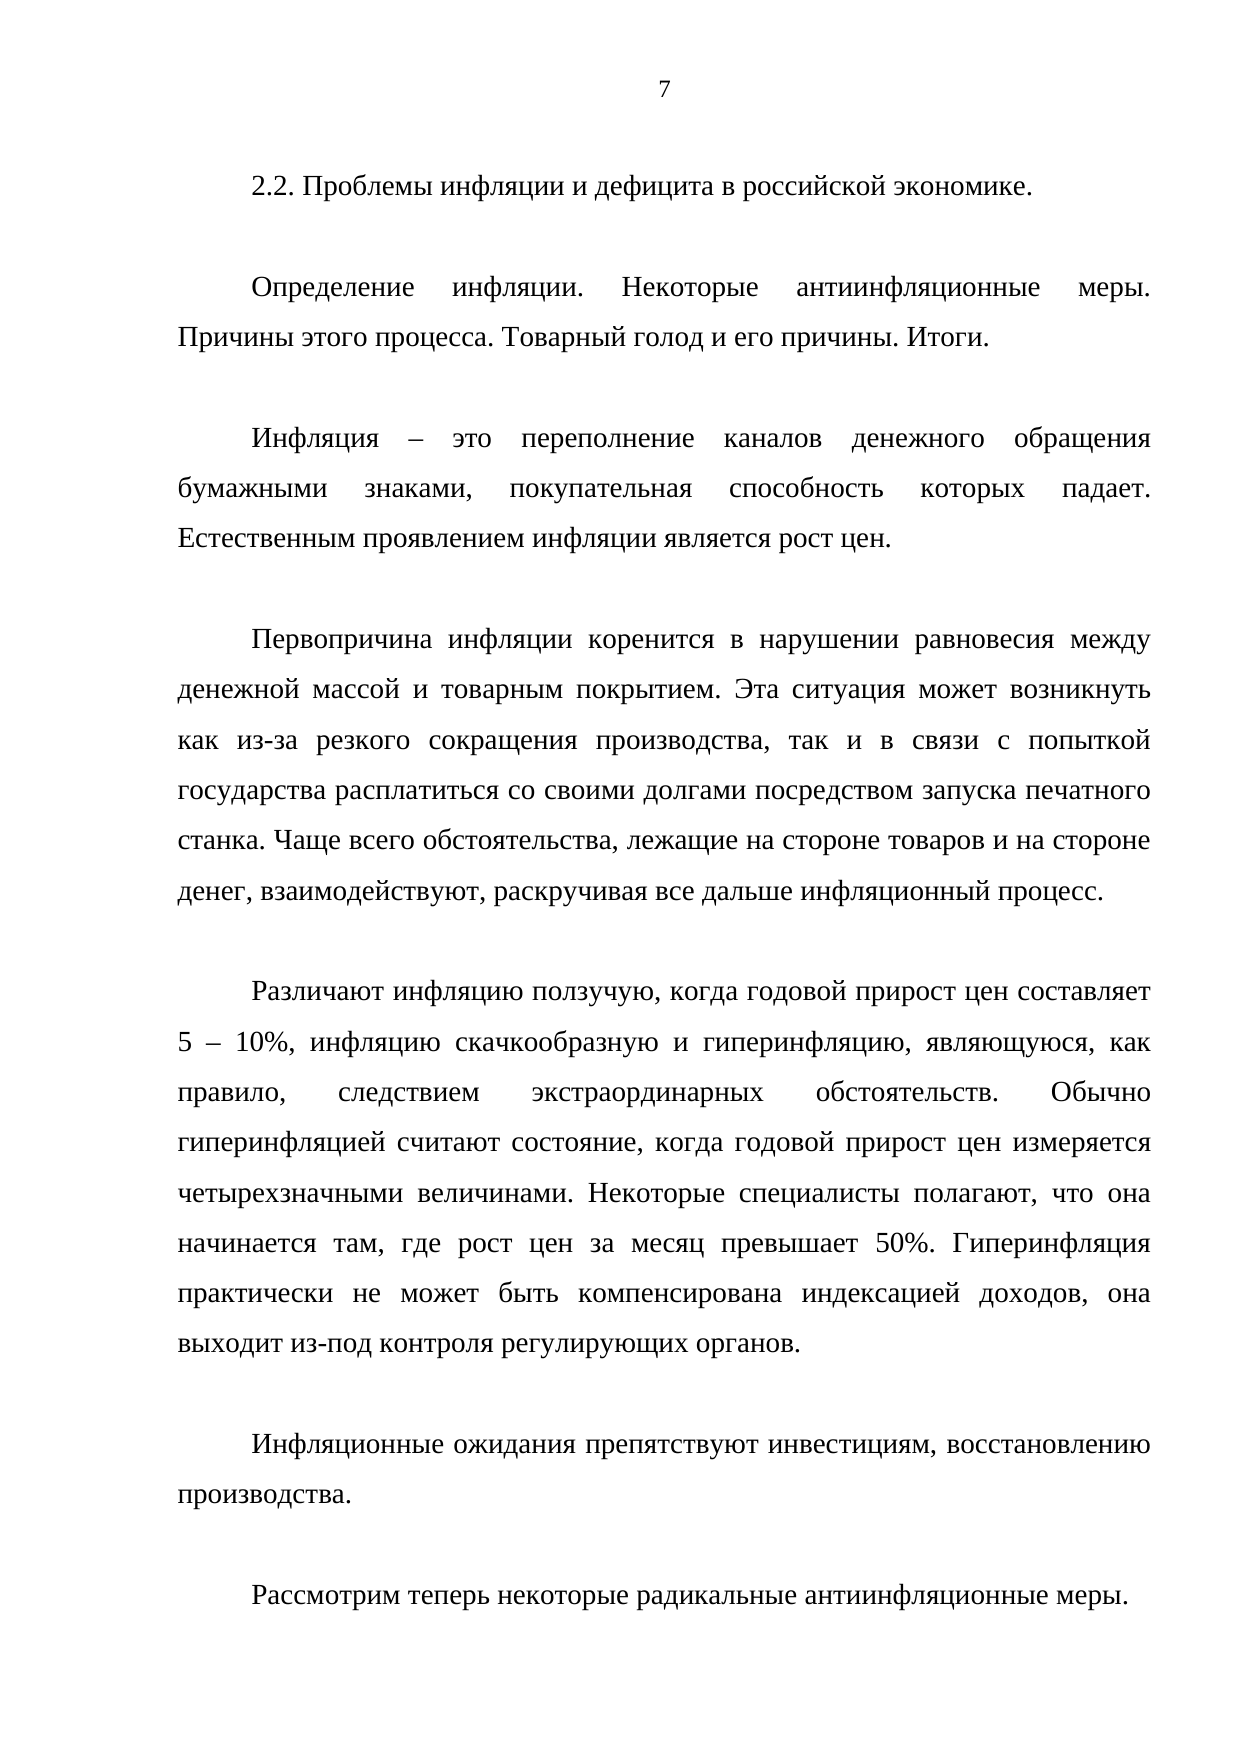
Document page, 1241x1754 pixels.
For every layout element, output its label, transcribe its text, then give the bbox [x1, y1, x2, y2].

text Инфляция – это переполнение каналов денежного обращения бумажными знаками, покупательная способность которых падает. Естественным проявлением инфляции является рост цен. [177, 420, 1152, 554]
text Первопричина инфляции коренится в нарушении равновесия между денежной массой и товарным покрытием. Эта ситуация может возникнуть как из-за резкого сокращения производства, так и в связи с попыткой государства расплатиться со своими долгами посредством запуска печатного станка. Чаще всего обстоятельства, лежащие на стороне товаров и на стороне денег, взаимодействуют, раскручивая все дальше инфляционный процесс. [177, 621, 1152, 906]
text Рассмотрим теперь некоторые радикальные антиинфляционные меры. [177, 1577, 1152, 1611]
text Определение инфляции. Некоторые антиинфляционные меры. Причины этого процесса. Товарный голод и его причины. Итоги. [177, 269, 1152, 353]
text 2.2. Проблемы инфляции и дефицита в российской экономике. [177, 168, 1152, 202]
text Инфляционные ожидания препятствуют инвестициям, восстановлению производства. [177, 1426, 1152, 1510]
text Различают инфляцию ползучую, когда годовой прирост цен составляет 5 – 10%, инфляцию скачкообразную и гиперинфляцию, являющуюся, как правило, следствием экстраординарных обстоятельств. Обычно гиперинфляцией считают состояние, когда годовой прирост цен измеряется четырехзначными величинами. Некоторые специалисты полагают, что она начинается там, где рост цен за месяц превышает 50%. Гиперинфляция практически не может быть компенсирована индексацией доходов, она выходит из-под контроля регулирующих органов. [177, 973, 1152, 1359]
